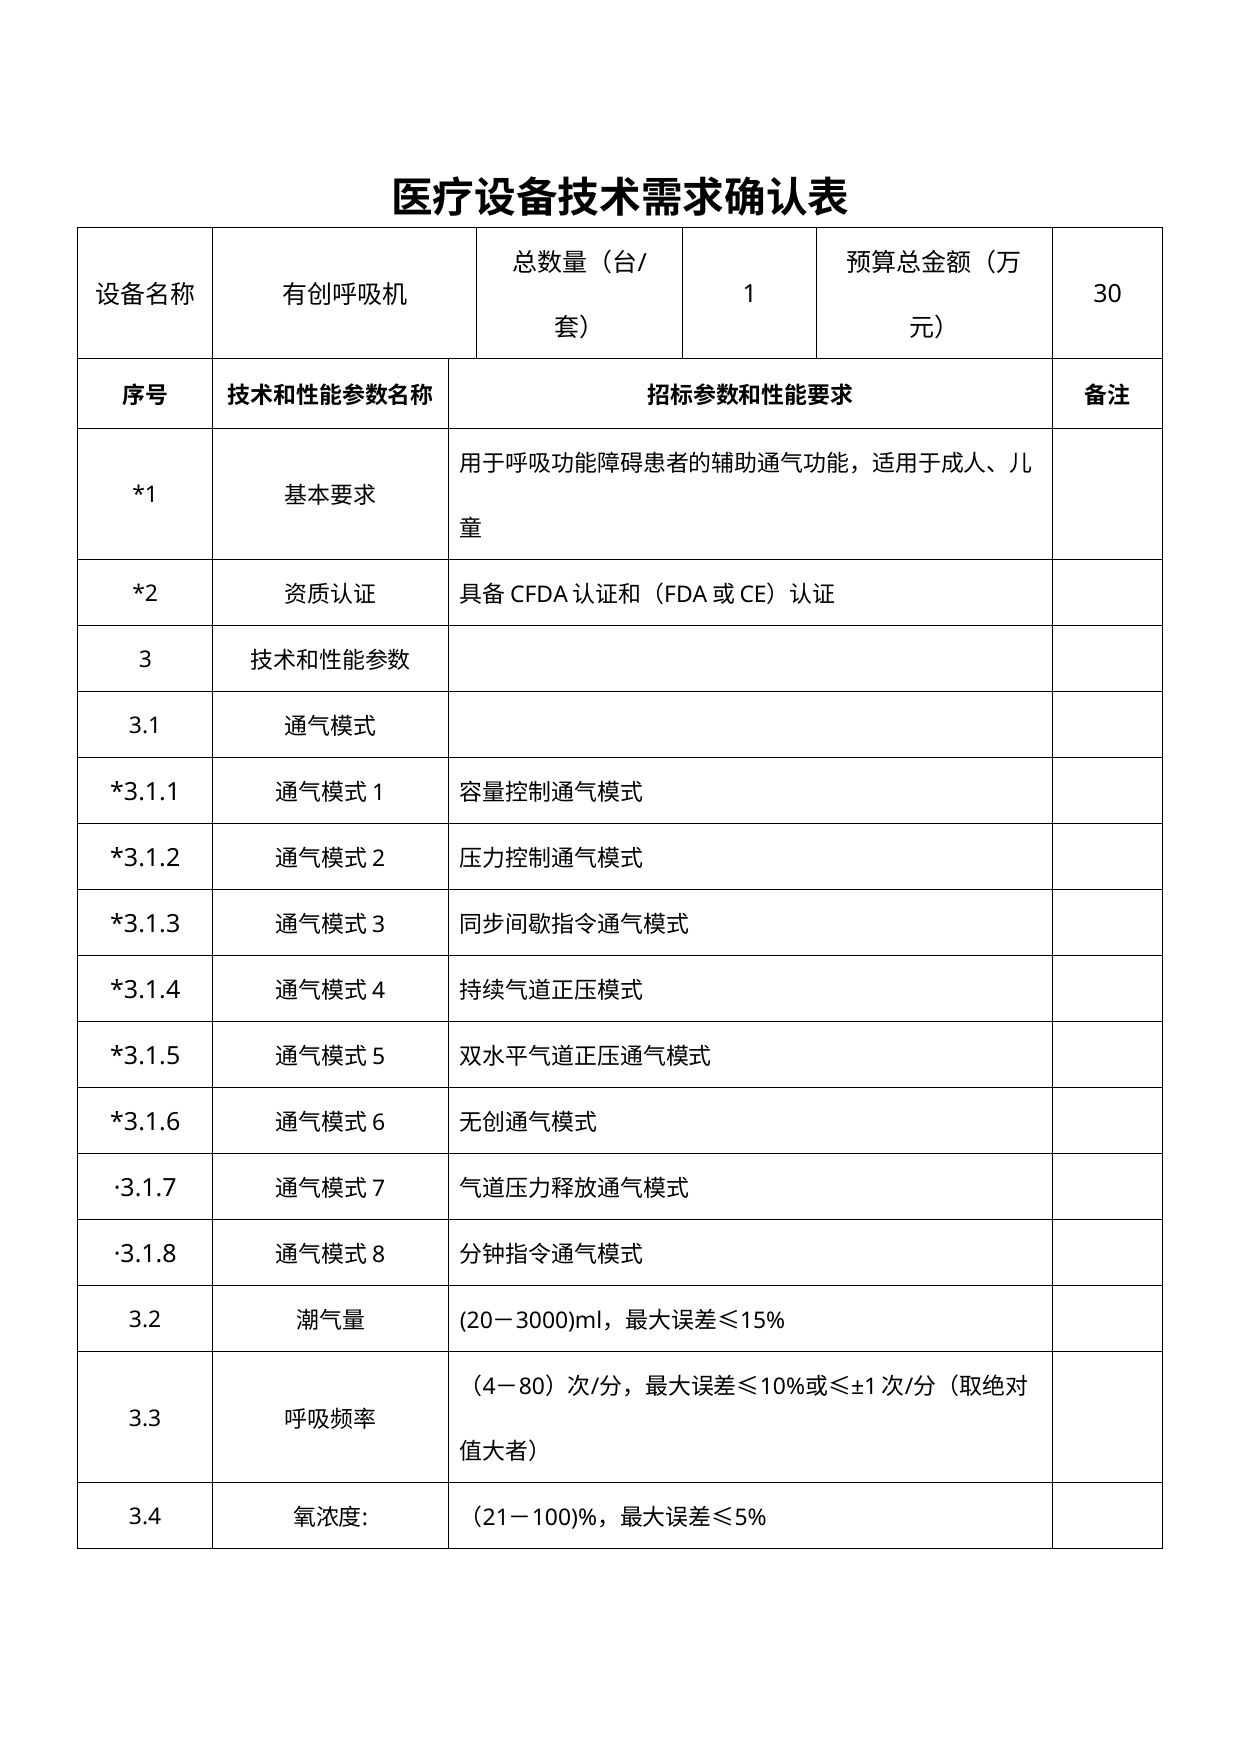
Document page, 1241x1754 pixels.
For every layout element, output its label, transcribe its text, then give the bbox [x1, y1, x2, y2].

table_cell （21－100)%，最大误差≤5% [449, 1483, 1052, 1548]
table_cell 技术和性能参数 [213, 626, 448, 691]
table_cell 30 [1053, 228, 1162, 358]
table_cell 3.1 [78, 692, 212, 757]
table_cell 持续气道正压模式 [449, 956, 1052, 1021]
table_cell 用于呼吸功能障碍患者的辅助通气功能，适用于成人、儿童 [449, 429, 1052, 559]
table_cell *3.1.2 [78, 824, 212, 889]
table_cell 通气模式5 [213, 1022, 448, 1087]
table_cell 3.4 [78, 1483, 212, 1548]
table_cell [449, 692, 1052, 757]
table_cell 总数量（台/套） [477, 228, 682, 358]
table_cell [1053, 1286, 1162, 1351]
table_cell 设备名称 [78, 228, 212, 358]
table_cell 技术和性能参数名称 [213, 359, 448, 428]
table_cell *3.1.4 [78, 956, 212, 1021]
table_cell 资质认证 [213, 560, 448, 625]
table_cell [1053, 692, 1162, 757]
table_cell 通气模式8 [213, 1220, 448, 1285]
table_cell *1 [78, 429, 212, 559]
table_header 医疗设备技术需求确认表 [78, 162, 1162, 227]
table_cell [1053, 626, 1162, 691]
table_cell *3.1.6 [78, 1088, 212, 1153]
table_cell 通气模式3 [213, 890, 448, 955]
table_cell ·3.1.7 [78, 1154, 212, 1219]
table_cell 备注 [1053, 359, 1162, 428]
table_cell [1053, 429, 1162, 559]
table_cell *3.1.3 [78, 890, 212, 955]
table_cell 通气模式1 [213, 758, 448, 823]
table_cell 氧浓度: [213, 1483, 448, 1548]
table_cell [1053, 1220, 1162, 1285]
table_cell [1053, 956, 1162, 1021]
table_cell *3.1.1 [78, 758, 212, 823]
table_cell 1 [683, 228, 816, 358]
table_cell 同步间歇指令通气模式 [449, 890, 1052, 955]
table_cell 招标参数和性能要求 [449, 359, 1052, 428]
table_cell 双水平气道正压通气模式 [449, 1022, 1052, 1087]
table_cell 呼吸频率 [213, 1352, 448, 1482]
table_cell 通气模式7 [213, 1154, 448, 1219]
table_cell 气道压力释放通气模式 [449, 1154, 1052, 1219]
table_cell 容量控制通气模式 [449, 758, 1052, 823]
table_cell 具备CFDA认证和（FDA或CE）认证 [449, 560, 1052, 625]
table_cell 通气模式6 [213, 1088, 448, 1153]
table_cell 3 [78, 626, 212, 691]
table_cell 通气模式4 [213, 956, 448, 1021]
table_cell 分钟指令通气模式 [449, 1220, 1052, 1285]
table_cell 通气模式2 [213, 824, 448, 889]
table_cell [1053, 1352, 1162, 1482]
table_cell [1053, 758, 1162, 823]
table_cell 序号 [78, 359, 212, 428]
table_cell (20－3000)ml，最大误差≤15% [449, 1286, 1052, 1351]
table_cell ·3.1.8 [78, 1220, 212, 1285]
table_cell [1053, 1154, 1162, 1219]
table_cell [1053, 824, 1162, 889]
table_cell *2 [78, 560, 212, 625]
table_cell [449, 626, 1052, 691]
table_cell 3.3 [78, 1352, 212, 1482]
table_cell 无创通气模式 [449, 1088, 1052, 1153]
table_cell [1053, 1088, 1162, 1153]
table_cell [1053, 890, 1162, 955]
table_cell 3.2 [78, 1286, 212, 1351]
table_cell 压力控制通气模式 [449, 824, 1052, 889]
table_cell [1053, 560, 1162, 625]
table_cell *3.1.5 [78, 1022, 212, 1087]
table_cell 预算总金额（万元） [817, 228, 1052, 358]
table_cell 通气模式 [213, 692, 448, 757]
table_cell [1053, 1022, 1162, 1087]
table_cell （4－80）次/分，最大误差≤10%或≤±1次/分（取绝对值大者） [449, 1352, 1052, 1482]
table_cell 潮气量 [213, 1286, 448, 1351]
table_cell 有创呼吸机 [213, 228, 476, 358]
table_cell 基本要求 [213, 429, 448, 559]
table_cell [1053, 1483, 1162, 1548]
